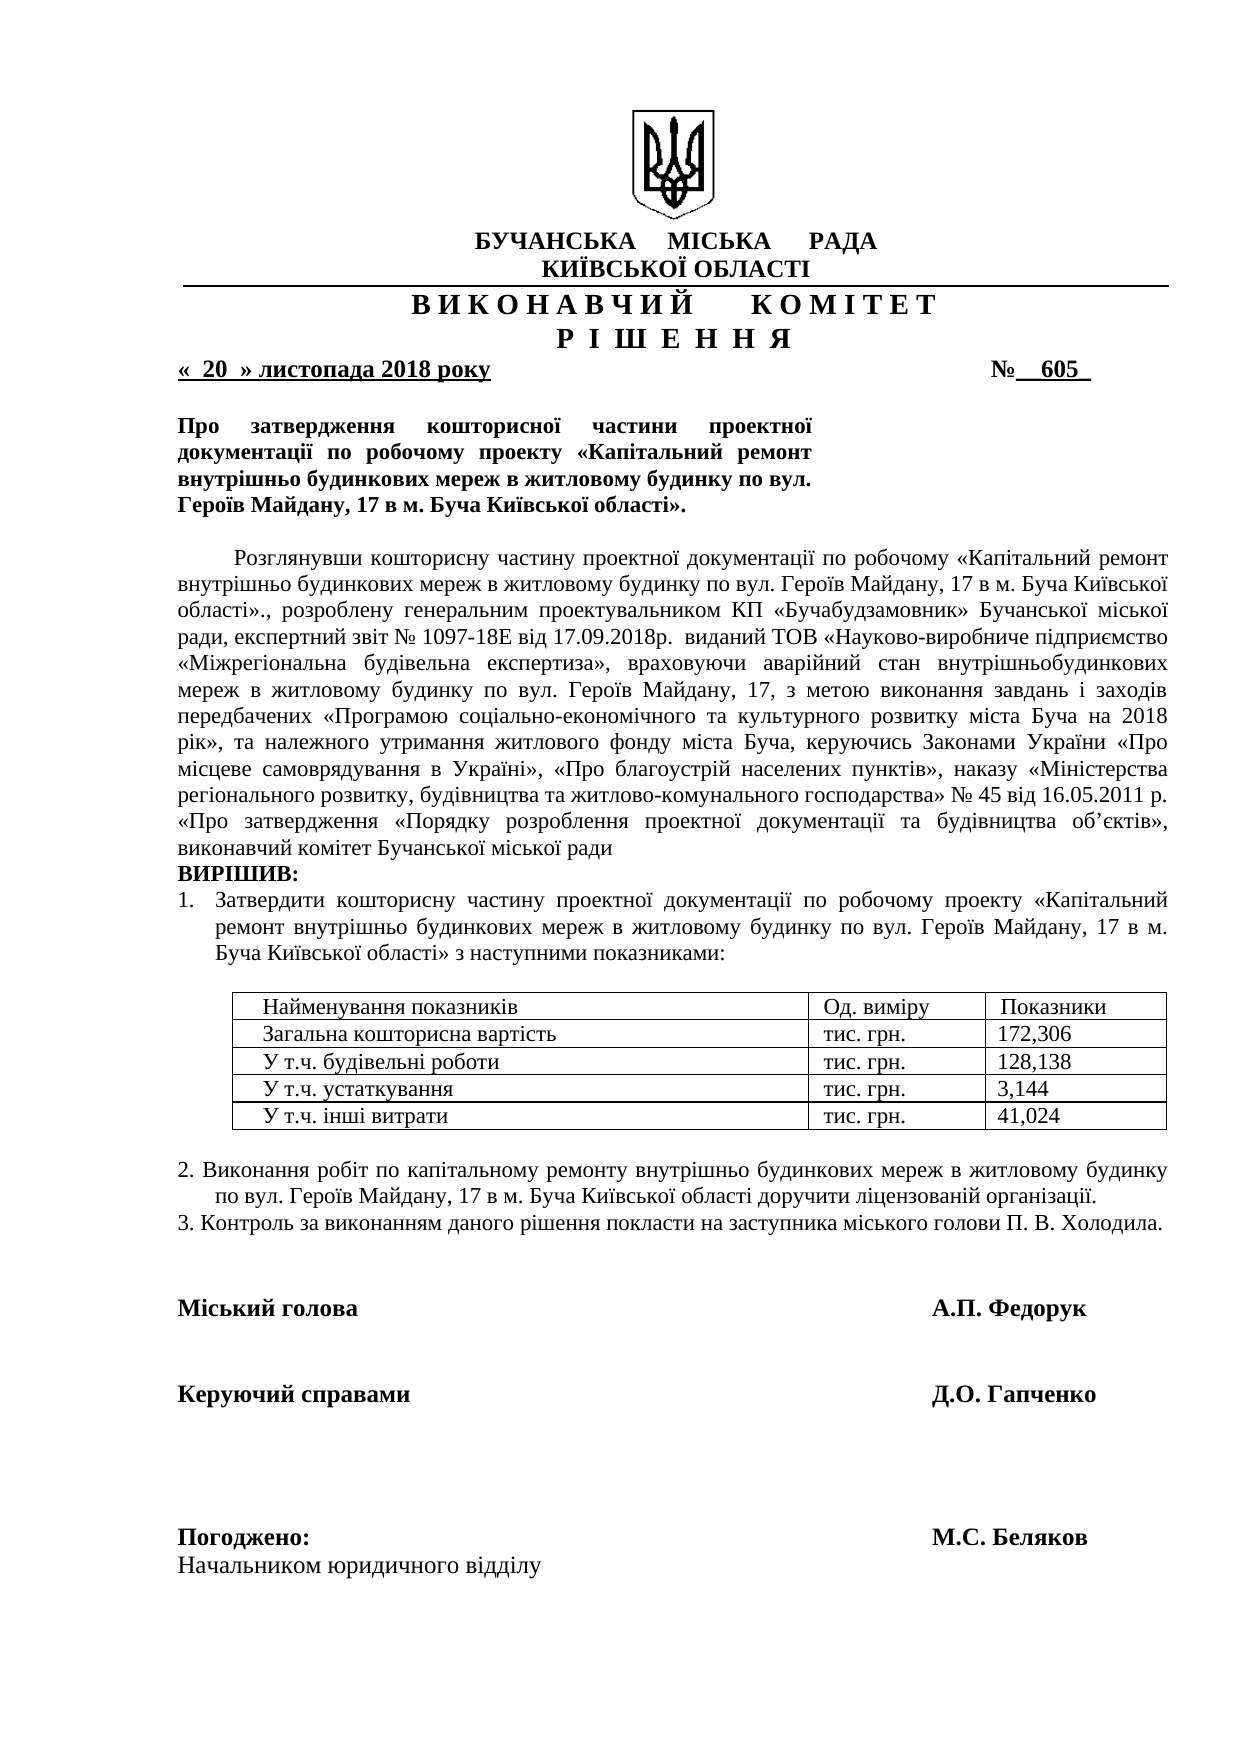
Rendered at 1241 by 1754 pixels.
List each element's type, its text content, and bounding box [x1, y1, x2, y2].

text Розглянувши кошторисну частину проектної документації по робочому «Капітальний ремонт внутрішньо будинкових мереж в житловому будинку по вул. Героїв Майдану, 17 в м. Буча Київської області»., розроблену генеральним проектувальником КП «Бучабудзамовник» Бучанської міської ради, експертний звіт № 1097-18Е від 17.09.2018р. виданий ТОВ «Науково-виробниче підприємство «Міжрегіональна будівельна експертиза», враховуючи аварійний стан внутрішньобудинкових мереж в житловому будинку по вул. Героїв Майдану, 17, з метою виконання завдань і заходів передбачених «Програмою соціально-економічного та культурного розвитку міста Буча на 2018 рік», та належного утримання житлового фонду міста Буча, керуючись Законами України «Про місцеве самоврядування в Україні», «Про благоустрій населених пунктів», наказу «Міністерства регіонального розвитку, будівництва та житлово-комунального господарства» № 45 від 16.05.2011 р. «Про затвердження «Порядку розроблення проектної документації та будівництва об’єктів», виконавчий комітет Бучанської міської ради [177, 544, 1169, 860]
table_cell Д.О. Гапченко [921, 1379, 1163, 1522]
table_cell Погоджено: Начальником юридичного відділу [166, 1522, 921, 1608]
subtitle КИЇВСЬКОЇ ОБЛАСТІ [183, 254, 1169, 285]
table_cell тис. грн. [809, 1020, 985, 1047]
table_cell тис. грн. [809, 1048, 985, 1074]
table_cell 3,144 [986, 1075, 1166, 1101]
table_header Показники [986, 993, 1166, 1019]
table_cell тис. грн. [809, 1075, 985, 1101]
text ВИРІШИВ: [177, 860, 1169, 886]
table_cell 41,024 [986, 1103, 1166, 1129]
table_cell М.С. Беляков [921, 1522, 1163, 1608]
table_cell У т.ч. устаткування [233, 1075, 808, 1101]
text Р І Ш Е Н Н Я [177, 321, 1169, 354]
text Про затвердження кошторисної частини проектної документації по робочому проекту «Капітальний ремонт внутрішньо будинкових мереж в житловому будинку по вул. Героїв Майдану, 17 в м. Буча Київської області». [177, 412, 812, 517]
table_cell Керуючий справами [166, 1379, 921, 1522]
text « 20 » листопада 2018 року №__605_ [177, 354, 1169, 383]
text БУЧАНСЬКА МІСЬКА РАДА [183, 226, 1169, 254]
table_header А.П. Федорук [921, 1293, 1163, 1379]
table_header Міський голова [166, 1293, 921, 1379]
list Затвердити кошторисну частину проектної документації по робочому проекту «Капітальний ремонт внутрішньо будинкових мереж в житловому будинку по вул. Героїв Майдану, 17 в м. Буча Київської області» з наступними показниками: [177, 886, 1169, 966]
subtitle В И К О Н А В Ч И Й К О М І Т Е Т [177, 287, 1169, 321]
table_cell 172,306 [986, 1020, 1166, 1047]
table_header Од. виміру [809, 993, 985, 1019]
table_cell У т.ч. будівельні роботи [233, 1048, 808, 1074]
table_header Найменування показників [233, 993, 808, 1019]
table_cell 128,138 [986, 1048, 1166, 1074]
table_cell У т.ч. інші витрати [233, 1103, 808, 1129]
table_cell тис. грн. [809, 1103, 985, 1129]
text 3. Контроль за виконанням даного рішення покласти на заступника міського голови П. В. Холодила. [177, 1209, 1169, 1235]
table_cell Загальна кошторисна вартість [233, 1020, 808, 1047]
text 2. Виконання робіт по капітальному ремонту внутрішньо будинкових мереж в житловому будинку по вул. Героїв Майдану, 17 в м. Буча Київської області доручити ліцензованій організації. [177, 1156, 1169, 1209]
